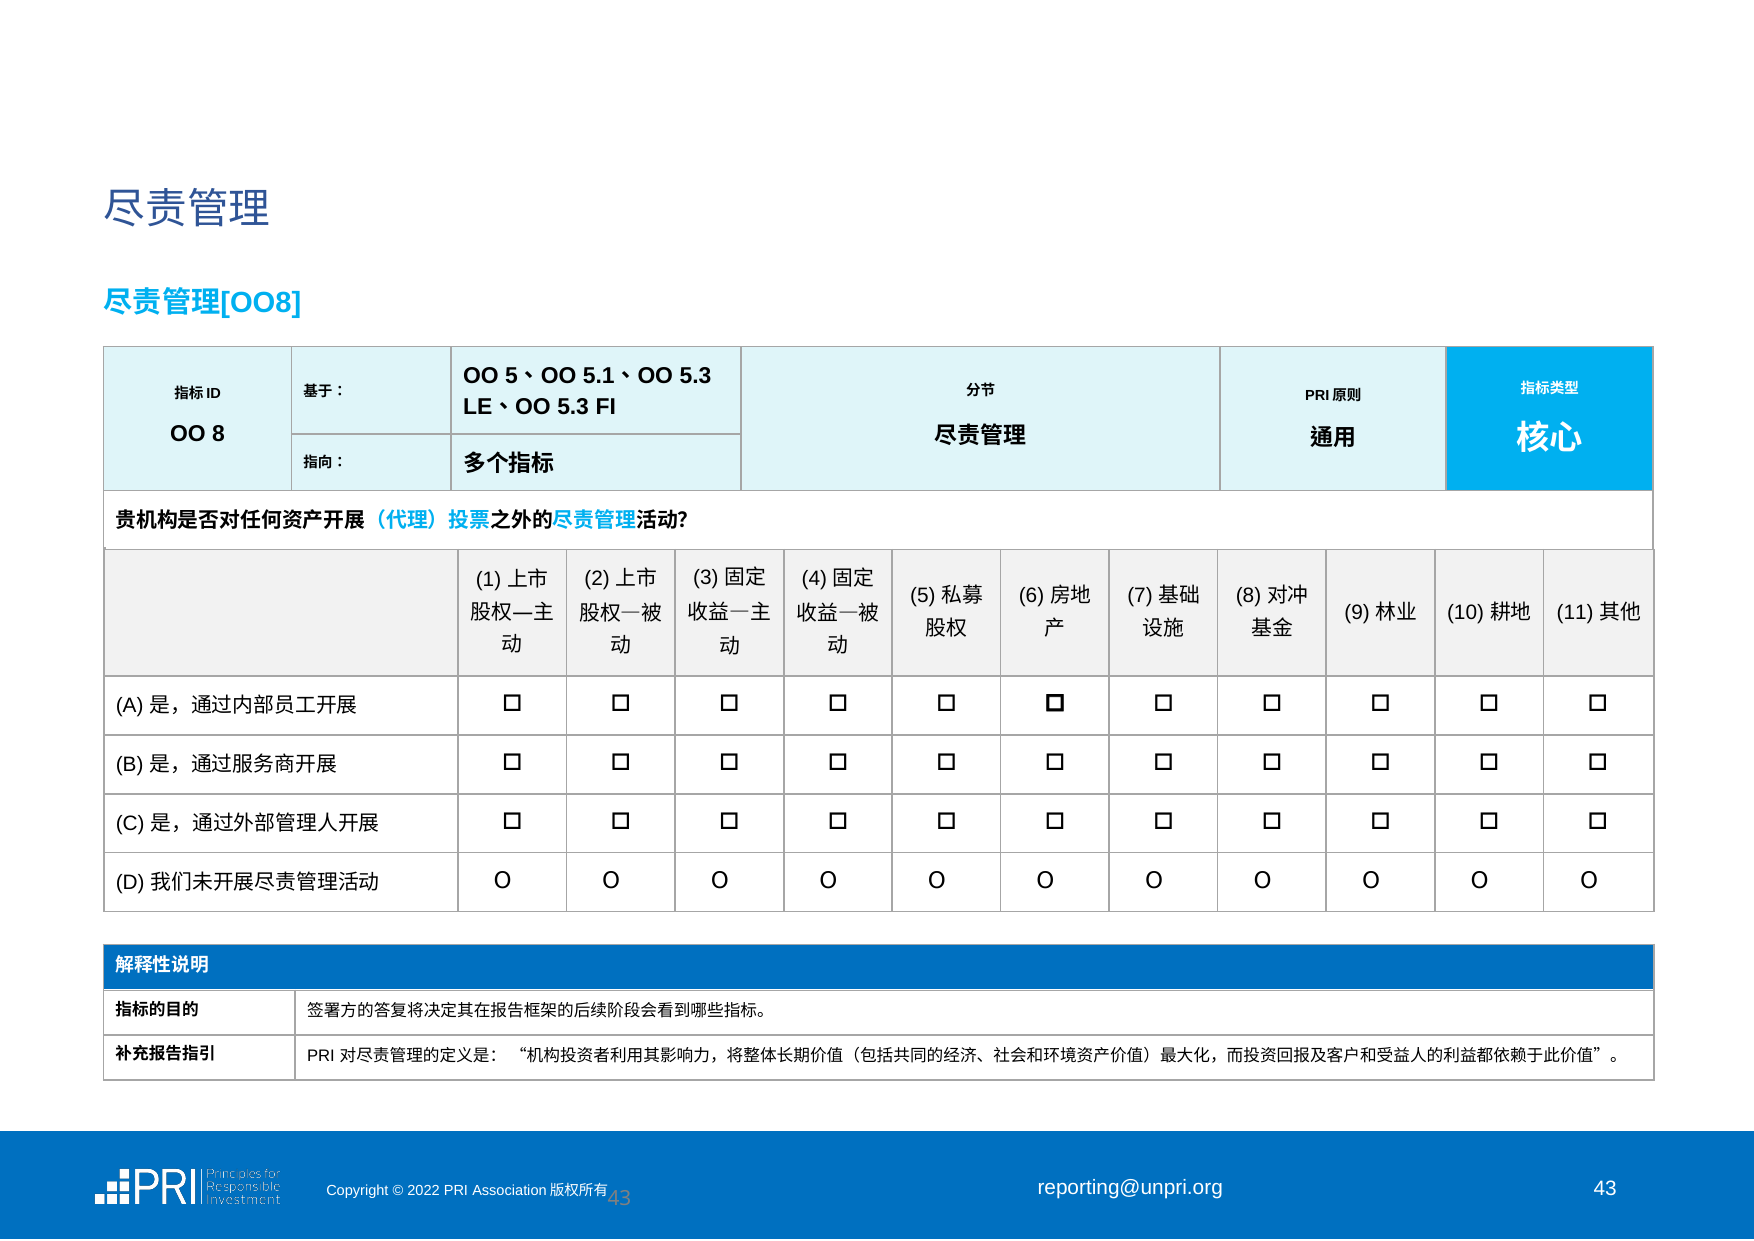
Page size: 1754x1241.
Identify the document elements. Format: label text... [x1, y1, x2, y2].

table_cell [567, 795, 674, 852]
table_cell [1218, 736, 1325, 793]
table_cell [785, 853, 891, 911]
table_cell [1544, 795, 1653, 852]
table_header PRI原则 通用 [1221, 347, 1445, 490]
table_cell [1218, 795, 1325, 852]
table_cell [893, 677, 1000, 734]
table_cell (2) 上市股权—被动 [567, 550, 674, 675]
table_cell [459, 795, 566, 852]
table_cell (D) 我们未开展尽责管理活动 [105, 853, 457, 911]
table_cell [1001, 736, 1108, 793]
table_header OO 5、OO 5.1、OO 5.3 LE、OO 5.3 FI [452, 347, 740, 433]
table_header 解释性说明 [104, 945, 1653, 989]
table_cell [1001, 795, 1108, 852]
table_cell [893, 795, 1000, 852]
table_cell [893, 736, 1000, 793]
table_cell (11) 其他 [1544, 550, 1653, 675]
table_cell [1327, 795, 1434, 852]
table_cell (8) 对冲基金 [1218, 550, 1325, 675]
table_cell [1218, 677, 1325, 734]
table_cell [1544, 677, 1653, 734]
table_cell [676, 677, 783, 734]
table_cell (5) 私募股权 [893, 550, 1000, 675]
table_cell [567, 853, 674, 911]
table_cell (7) 基础设施 [1110, 550, 1217, 675]
subtitle 尽责管理[OO8] [103, 278, 1650, 321]
table_cell (A) 是，通过内部员工开展 [105, 677, 457, 734]
table_cell (C) 是，通过外部管理人开展 [105, 795, 457, 852]
table_cell 指标的目的 [104, 991, 294, 1034]
table_cell [1544, 853, 1653, 911]
table_header 指标ID OO 8 [104, 347, 291, 490]
table_cell [567, 677, 674, 734]
table_cell (10) 耕地 [1436, 550, 1543, 675]
table_cell [1436, 795, 1543, 852]
table_cell [1544, 736, 1653, 793]
table_header 分节 尽责管理 [742, 347, 1219, 490]
table_cell 指向： [292, 435, 450, 490]
table_cell [105, 550, 457, 675]
table_cell [459, 853, 566, 911]
table_cell (1) 上市股权—主动 [459, 550, 566, 675]
table_cell [1327, 853, 1434, 911]
table_cell (9) 林业 [1327, 550, 1434, 675]
table_cell [1110, 795, 1217, 852]
table_cell [676, 853, 783, 911]
table_cell [785, 736, 891, 793]
table_cell [1001, 677, 1108, 734]
table_cell [1110, 736, 1217, 793]
table_cell (3) 固定收益—主动 [676, 550, 783, 675]
table_cell [459, 677, 566, 734]
table_cell 贵机构是否对任何资产开展（代理）投票之外的尽责管理活动？ [104, 491, 1652, 549]
table_cell [1218, 853, 1325, 911]
table_cell (B) 是，通过服务商开展 [105, 736, 457, 793]
table_cell [1327, 736, 1434, 793]
table_cell (6) 房地产 [1001, 550, 1108, 675]
table_cell 补充报告指引 [104, 1036, 294, 1079]
table_cell [785, 677, 891, 734]
table_header 指标类型 核心 [1447, 347, 1652, 490]
table_header 基于： [292, 347, 450, 433]
table_cell [459, 736, 566, 793]
table_cell [1110, 677, 1217, 734]
table_cell (4) 固定收益—被动 [785, 550, 891, 675]
table_cell [567, 736, 674, 793]
table_cell [676, 736, 783, 793]
table_cell [1436, 736, 1543, 793]
table_cell [1436, 853, 1543, 911]
table_cell [893, 853, 1000, 911]
table_cell [676, 795, 783, 852]
table_cell 多个指标 [452, 435, 740, 490]
table_cell [785, 795, 891, 852]
table_cell [1436, 677, 1543, 734]
picture [92, 1166, 282, 1207]
table_cell 签署方的答复将决定其在报告框架的后续阶段会看到哪些指标。 [296, 991, 1653, 1034]
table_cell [296, 1036, 1653, 1079]
table_cell [1110, 853, 1217, 911]
table_cell [1001, 853, 1108, 911]
table_cell [1327, 677, 1434, 734]
subtitle 尽责管理 [103, 175, 1650, 235]
